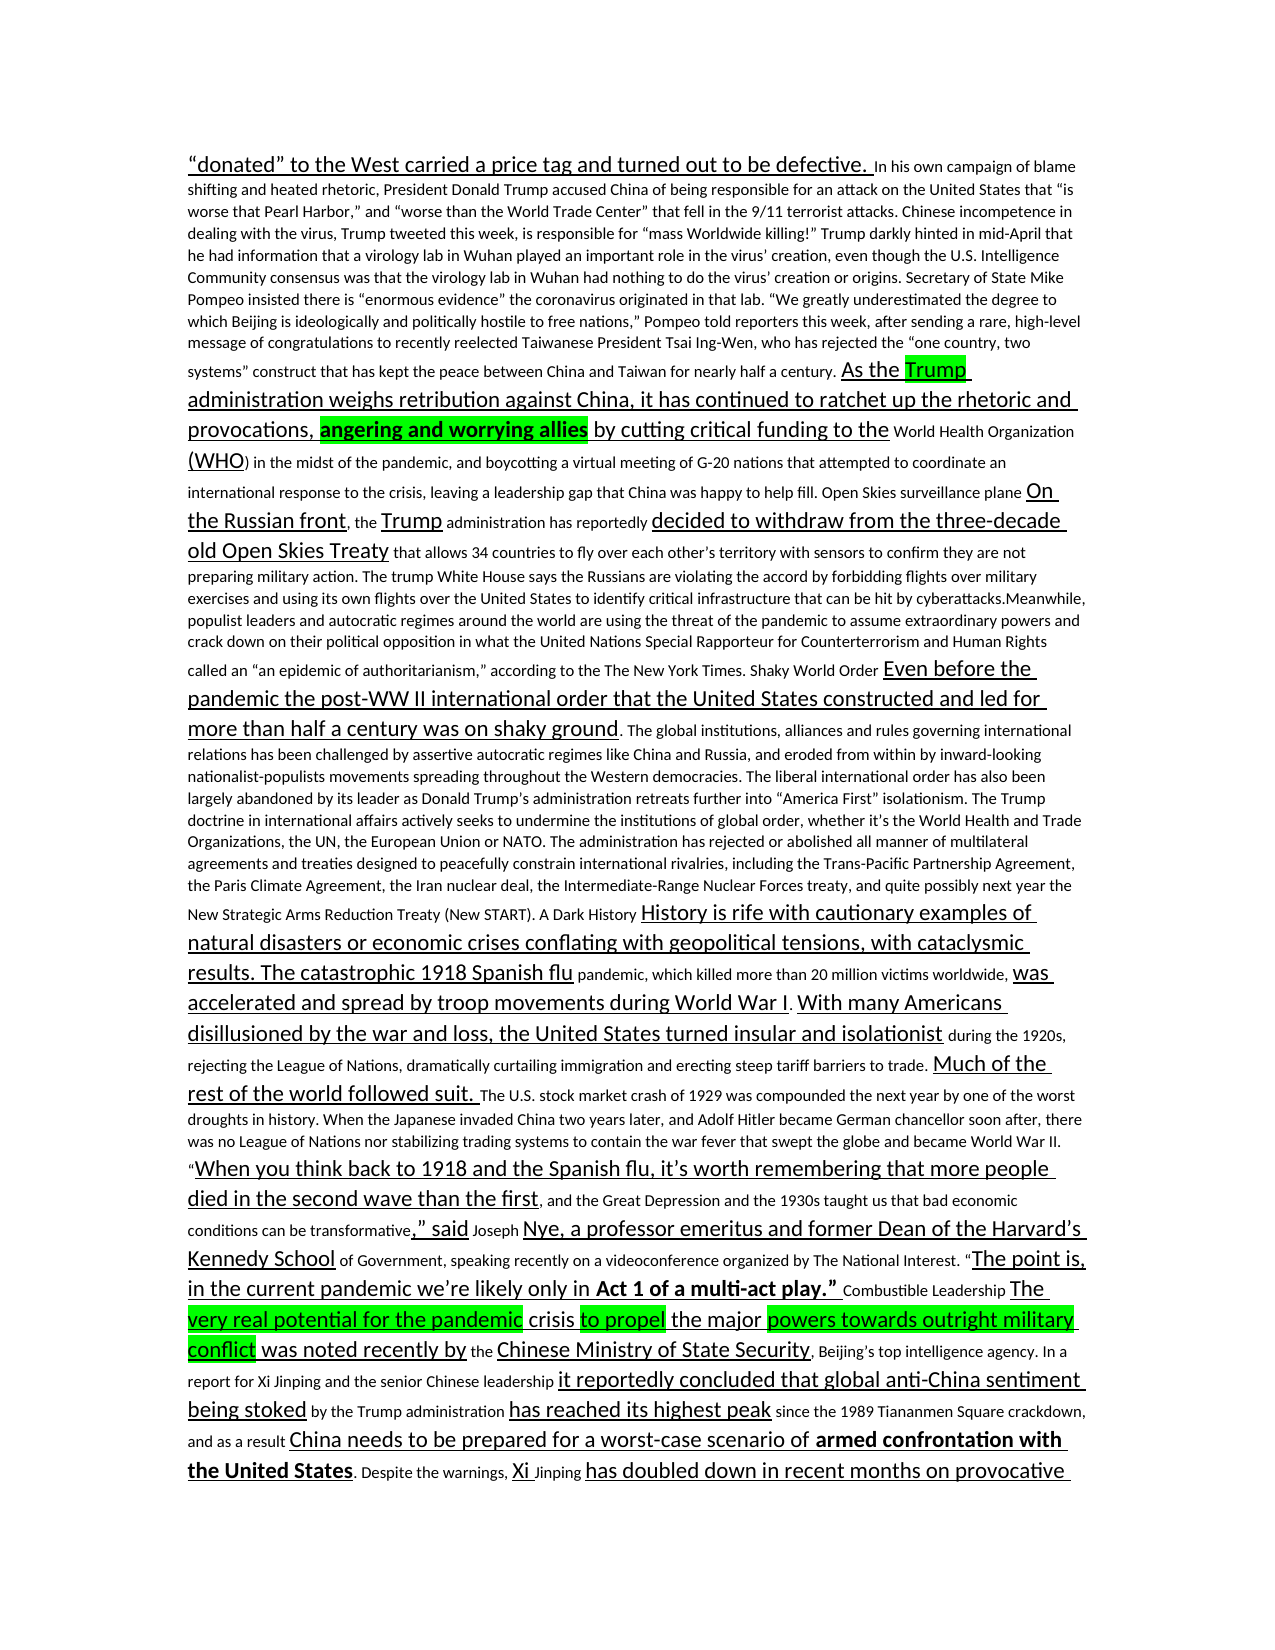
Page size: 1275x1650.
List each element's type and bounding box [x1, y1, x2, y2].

text [187, 150, 1087, 1484]
